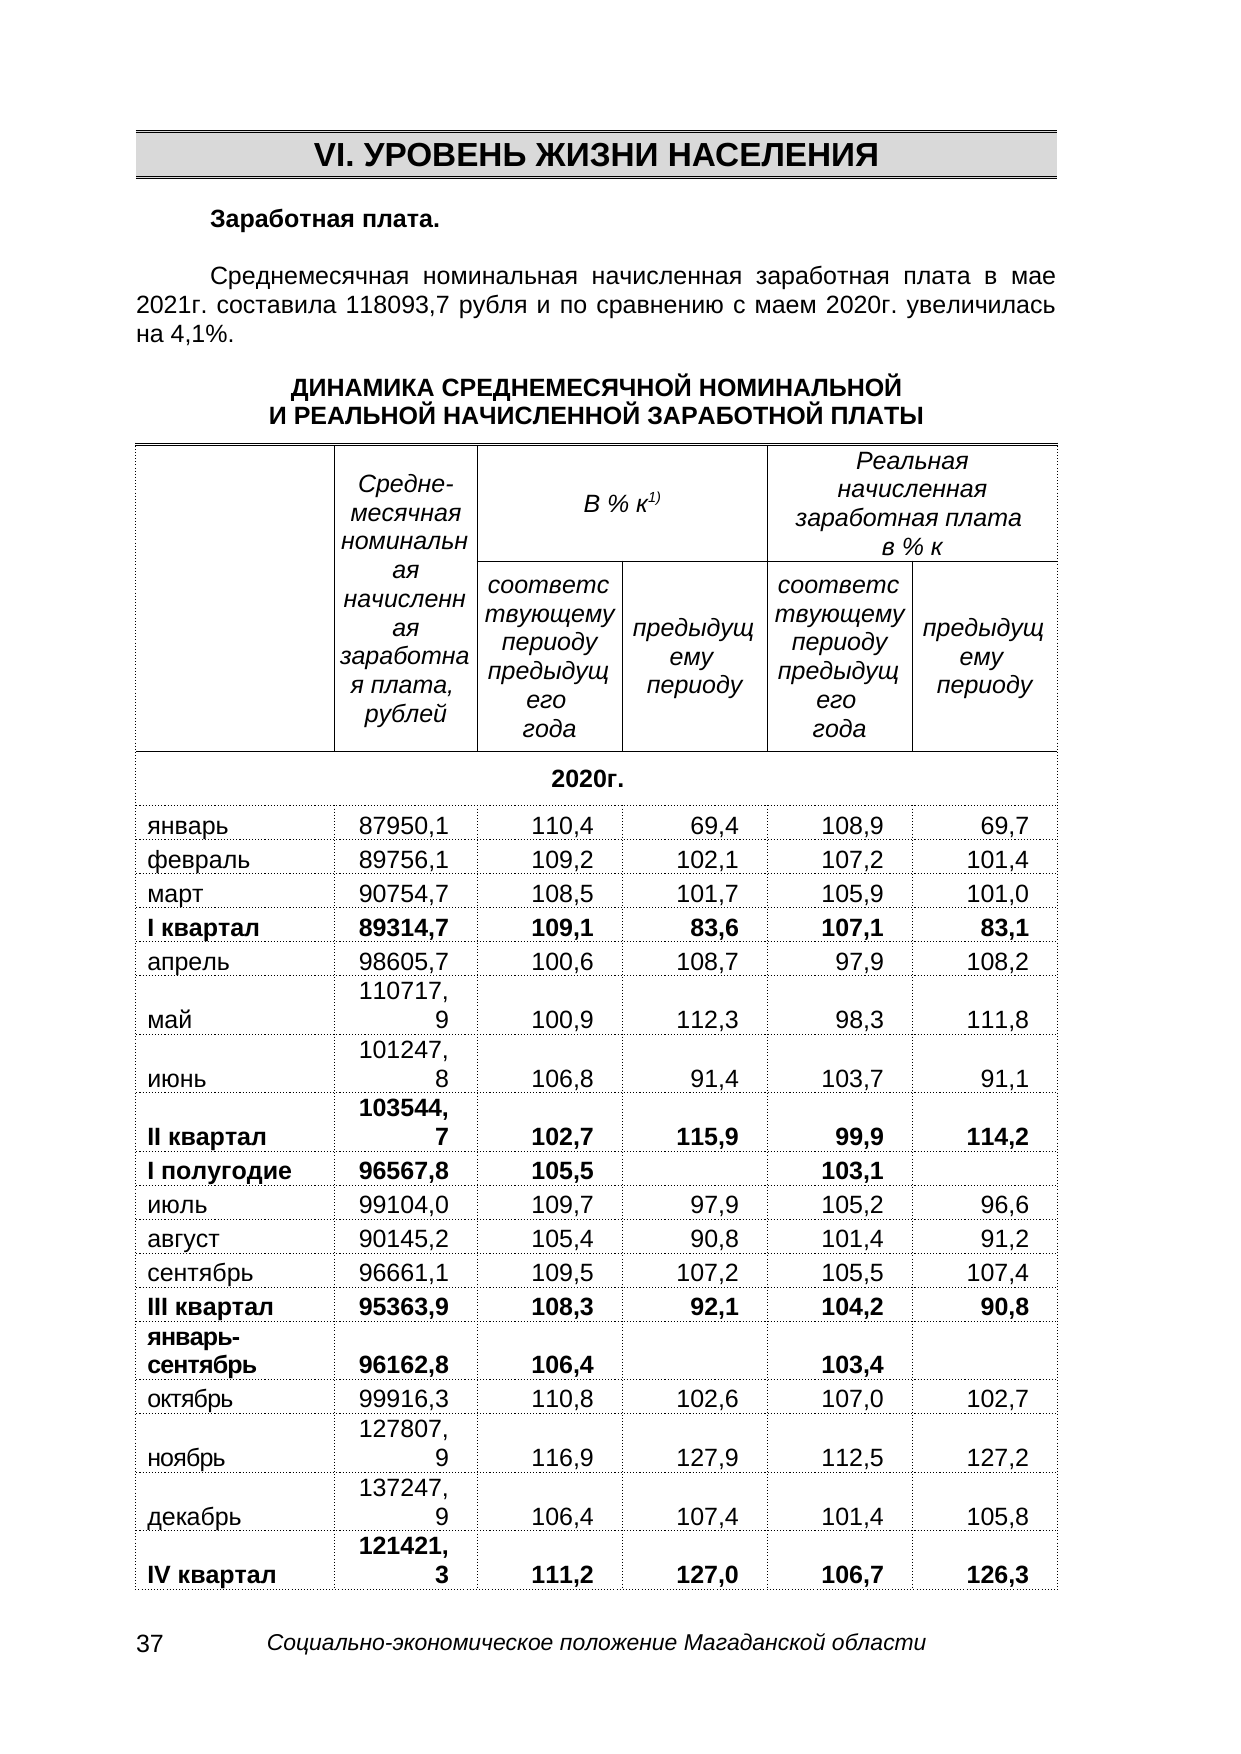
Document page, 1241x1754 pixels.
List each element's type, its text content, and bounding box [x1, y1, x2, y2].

text ДИНАМИКА СРЕДНЕМЕСЯЧНОЙ НОМИНАЛЬНОЙ И РЕАЛЬНОЙ НАЧИСЛЕННОЙ ЗАРАБОТНОЙ ПЛАТЫ [136, 372, 1057, 430]
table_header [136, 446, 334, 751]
text Среднемесячная номинальная начисленная заработная плата в мае 2021г. составила 118093,7 рубля и по сравнению с маем 2020г. увеличилась на 4,1%. [136, 261, 1057, 347]
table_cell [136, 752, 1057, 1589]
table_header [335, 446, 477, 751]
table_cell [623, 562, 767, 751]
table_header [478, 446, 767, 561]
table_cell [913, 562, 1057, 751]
subtitle VI. УРОВЕНЬ ЖИЗНИ НАСЕЛЕНИЯ [136, 133, 1057, 176]
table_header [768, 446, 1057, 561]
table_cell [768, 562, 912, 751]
text Заработная плата. [136, 204, 1057, 232]
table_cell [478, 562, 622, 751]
